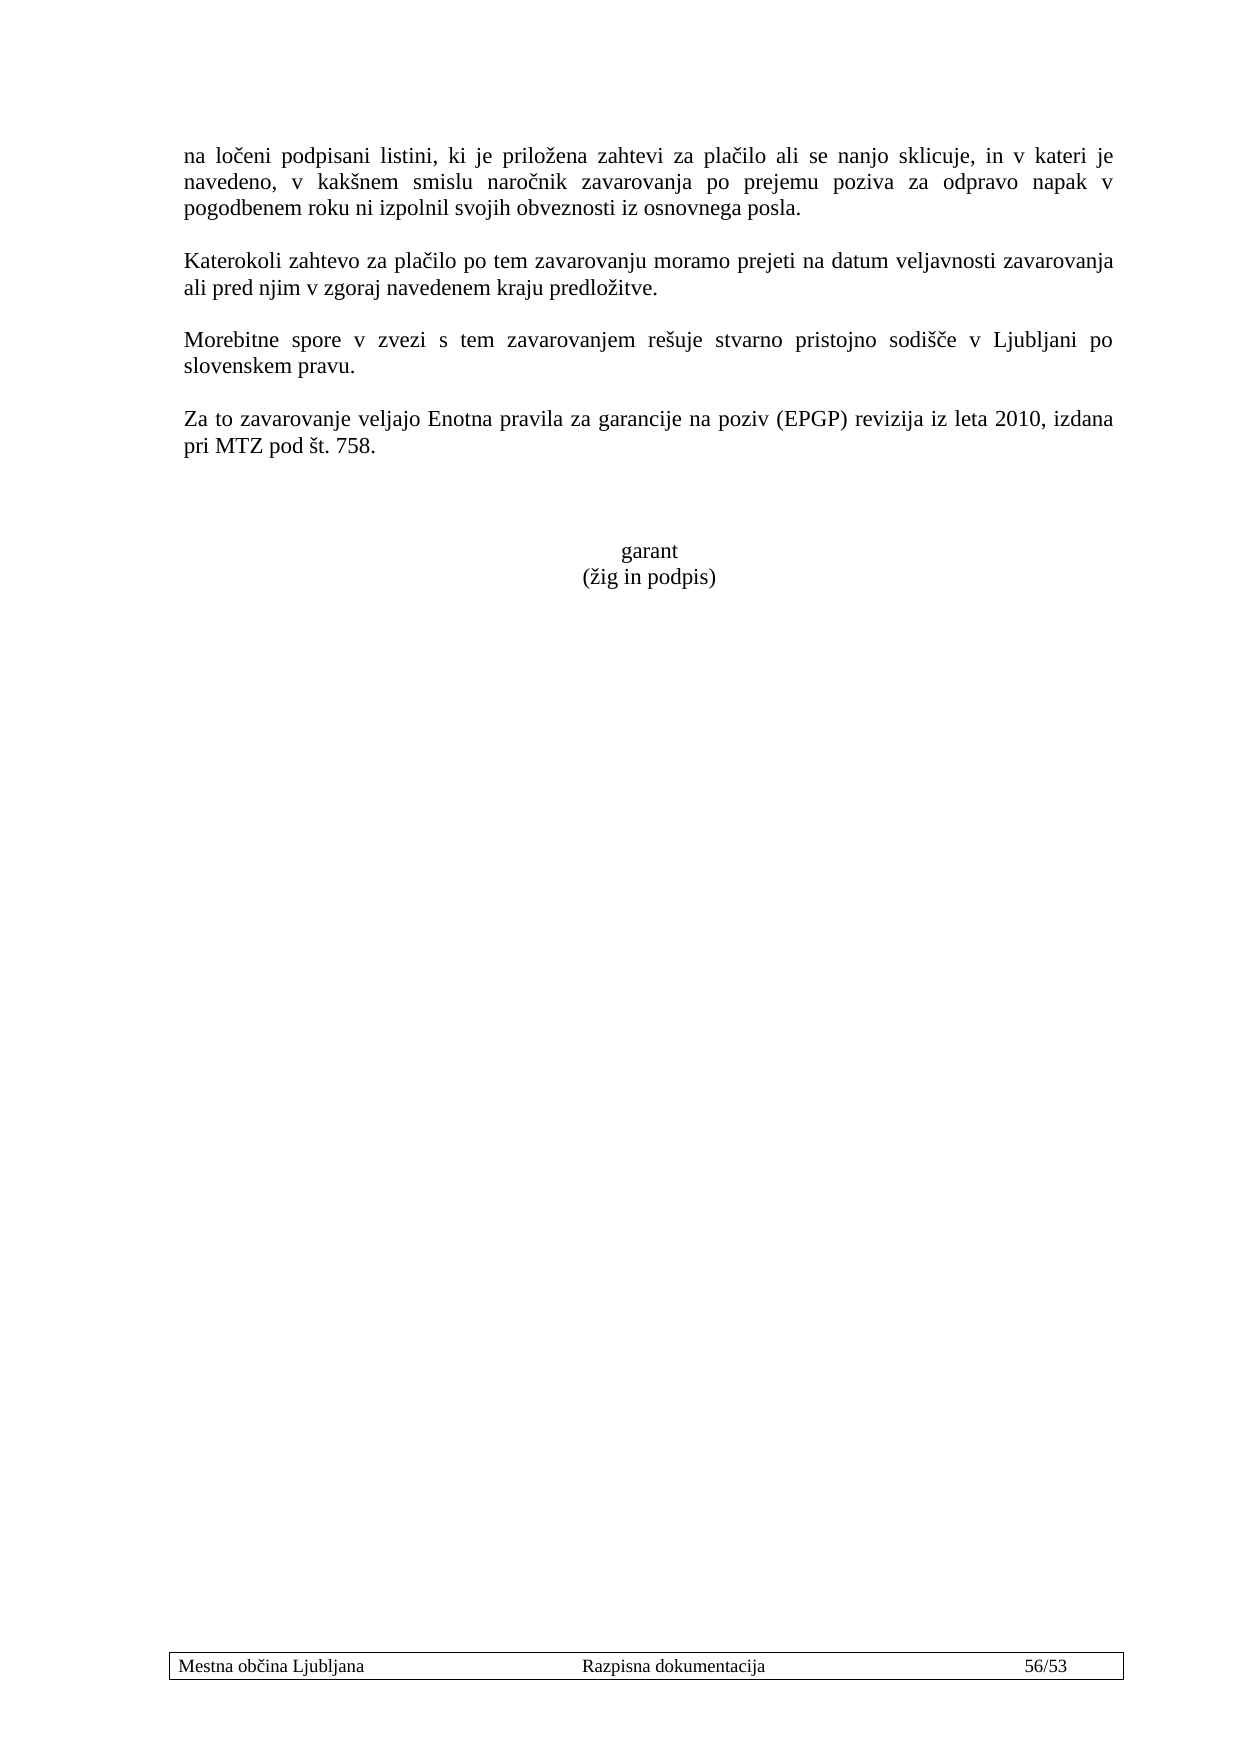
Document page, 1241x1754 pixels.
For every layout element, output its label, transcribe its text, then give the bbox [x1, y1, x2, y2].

text Katerokoli zahtevo za plačilo po tem zavarovanju moramo prejeti na datum veljavnosti zavarovanja ali pred njim v zgoraj navedenem kraju predložitve. [184, 247, 1115, 300]
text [184, 142, 1115, 221]
text (žig in podpis) [184, 563, 1115, 590]
text Morebitne spore v zvezi s tem zavarovanjem rešuje stvarno pristojno sodišče v Ljubljani po slovenskem pravu. [184, 326, 1115, 379]
text Za to zavarovanje veljajo Enotna pravila za garancije na poziv (EPGP) revizija iz leta 2010, izdana pri MTZ pod št. 758. [184, 405, 1115, 458]
text garant [184, 537, 1115, 563]
